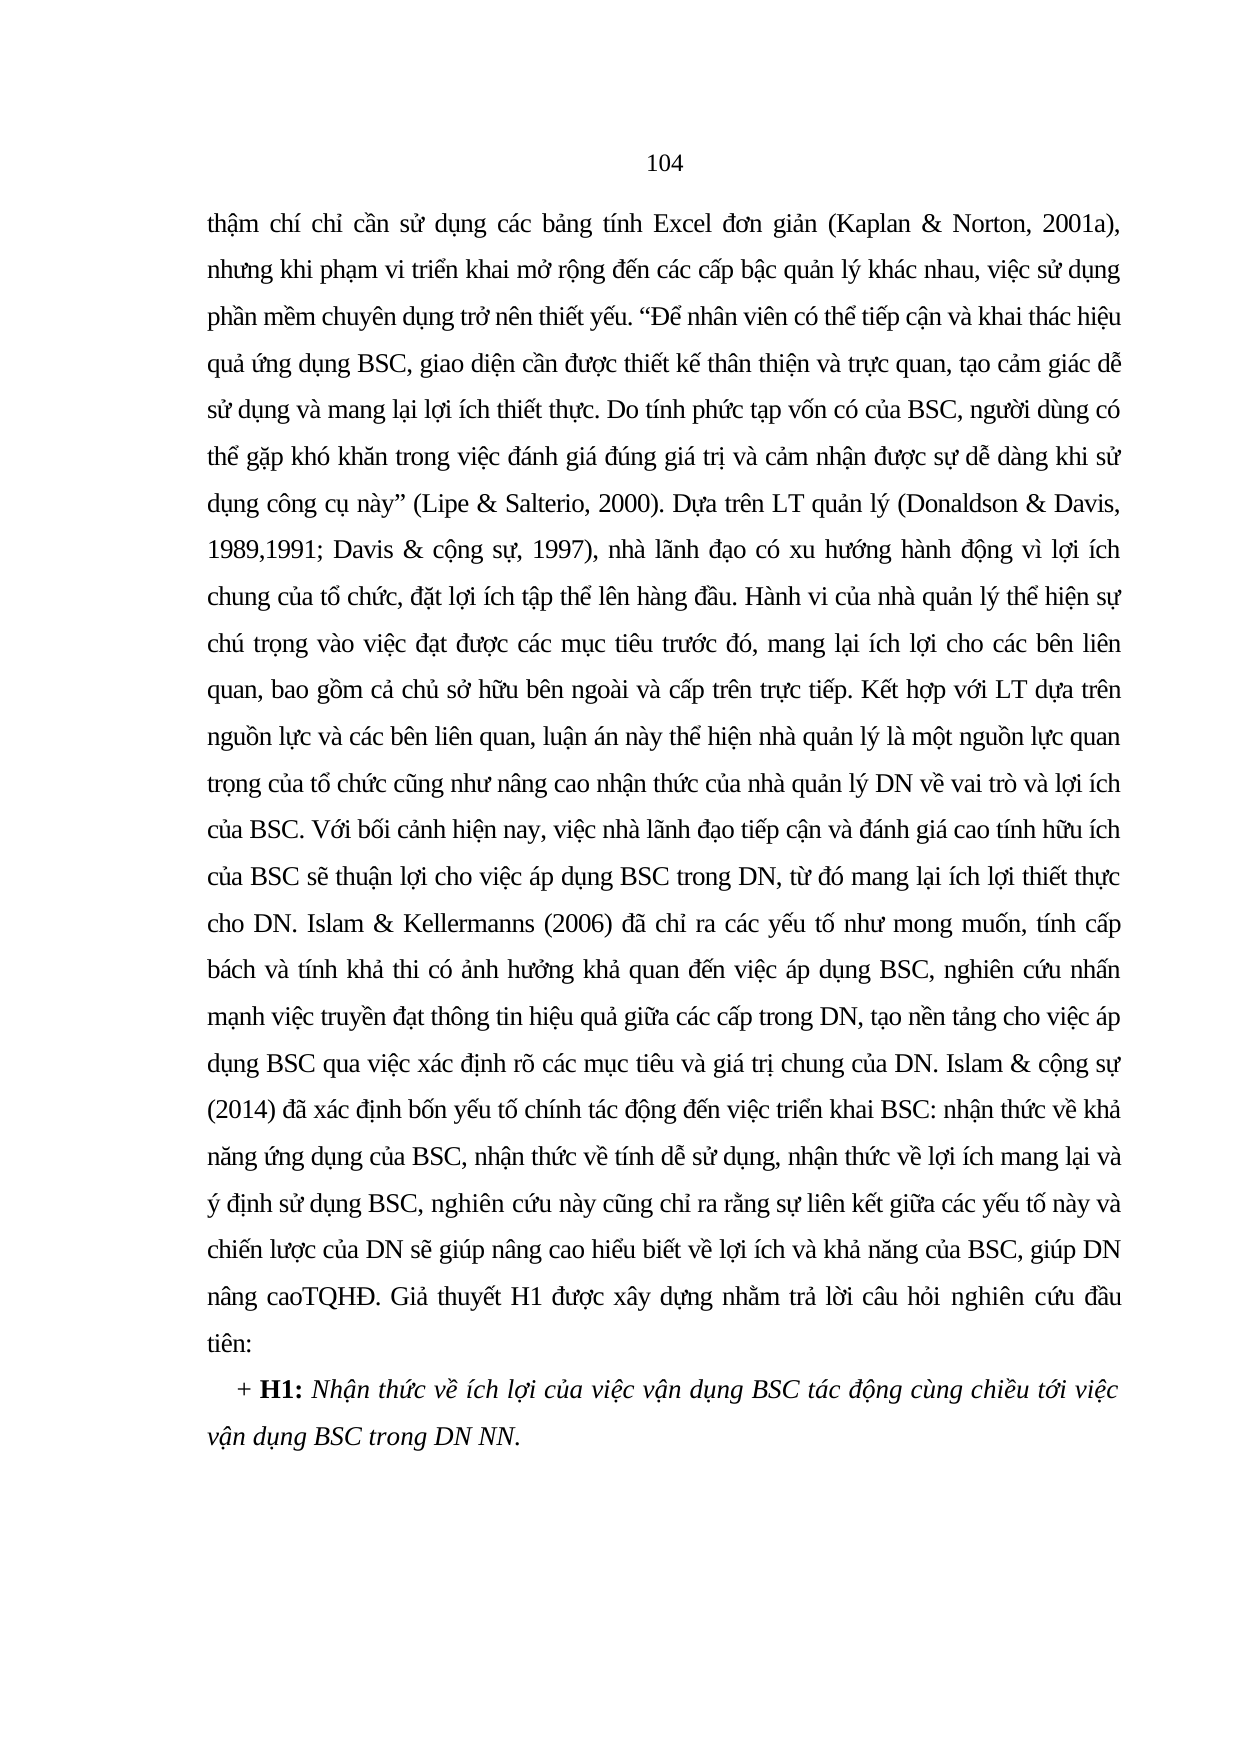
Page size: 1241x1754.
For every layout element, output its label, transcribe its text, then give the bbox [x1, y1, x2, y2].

text + H1: Nhận thức về ích lợi của việc vận dụng BSC tác động cùng chiều tới việc vận dụng BSC trong DN NN. [207, 1373, 1122, 1451]
